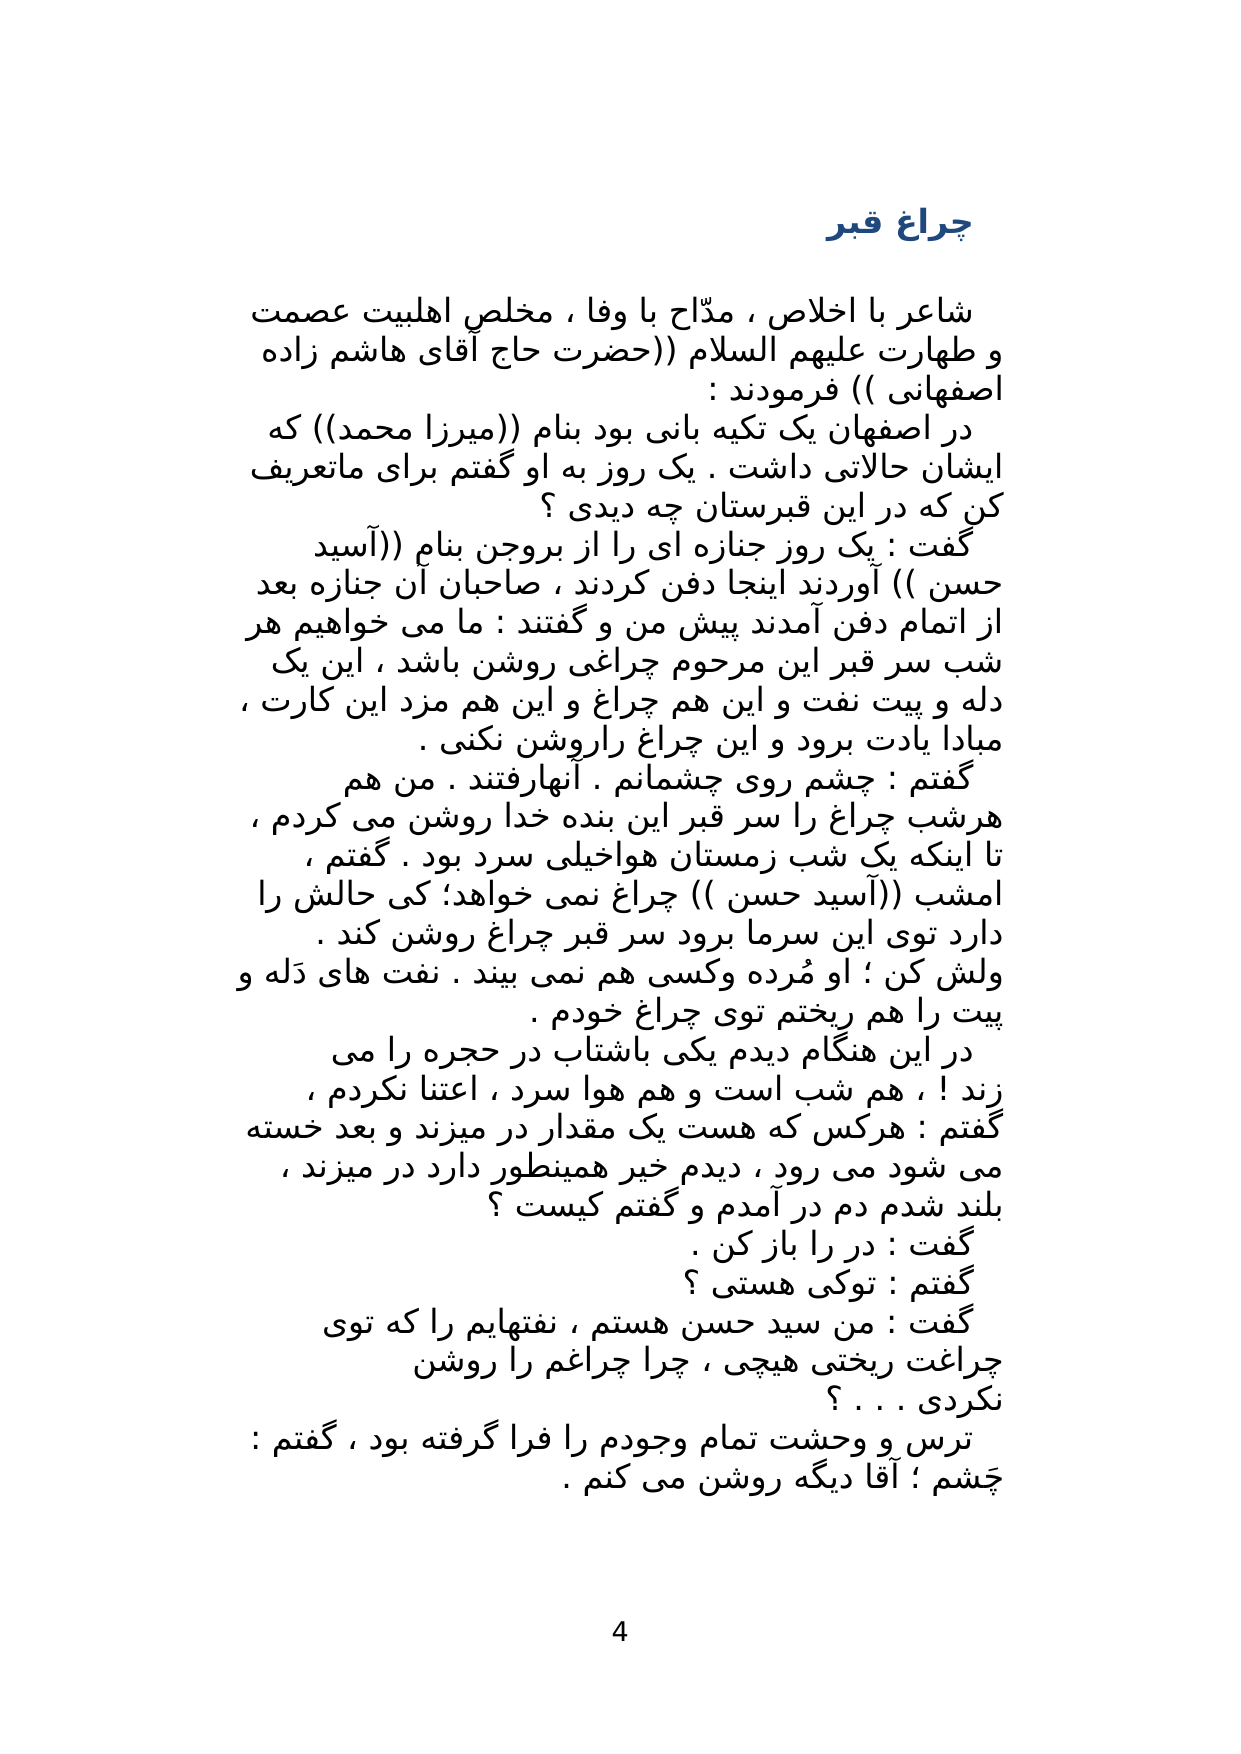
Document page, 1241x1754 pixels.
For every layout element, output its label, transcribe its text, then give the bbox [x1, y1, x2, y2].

text در اصفهان یک تکیه بانی بود بنام ((میرزا محمد)) که ایشان حالاتی داشت . یک روز به او گفتم برای ماتعریف کن که در این قبرستان چه دیدی ؟ [236, 408, 1004, 525]
subtitle چراغ قبر [236, 202, 1004, 241]
text ترس و وحشت تمام وجودم را فرا گرفته بود ، گفتم : چَشم ؛ آقا دیگه روشن می کنم . [236, 1419, 1004, 1496]
text گفتم : توکی هستی ؟ [236, 1263, 1004, 1302]
text در این هنگام دیدم یکی باشتاب در حجره را می زند ! ، هم شب است و هم هوا سرد ، اعتنا نکردم ، گفتم : هرکس که هست یک مقدار در میزند و بعد خسته می شود می رود ، دیدم خیر همینطور دارد در میزند ، بلند شدم دم در آمدم و گفتم کیست ؟ [236, 1030, 1004, 1224]
text گفتم : چشم روی چشمانم . آنهارفتند . من هم هرشب چراغ را سر قبر این بنده خدا روشن می کردم ، تا اینکه یک شب زمستان هواخیلی سرد بود . گفتم ، امشب ((آسید حسن )) چراغ نمی خواهد؛ کی حالش را دارد توی این سرما برود سر قبر چراغ روشن کند . ولش کن ؛ او مُرده وکسی هم نمی بیند . نفت های دَله و پیت را هم ریختم توی چراغ خودم . [236, 758, 1004, 1030]
text گفت : در را باز کن . [236, 1224, 1004, 1263]
text شاعر با اخلاص ، مدّاح با وفا ، مخلص اهلبیت عصمت و طهارت علیهم السلام ((حضرت حاج آقای هاشم زاده اصفهانی )) فرمودند : [236, 292, 1004, 408]
text گفت : من سید حسن هستم ، نفتهایم را که توی چراغت ریختی هیچی ، چرا چراغم را روشن نکردی . . . ؟ [236, 1302, 1004, 1419]
text گفت : یک روز جنازه ای را از بروجن بنام ((آسید حسن )) آوردند اینجا دفن کردند ، صاحبان آن جنازه بعد از اتمام دفن آمدند پیش من و گفتند : ما می خواهیم هر شب سر قبر این مرحوم چراغی روشن باشد ، این یک دله و پیت نفت و این هم چراغ و این هم مزد این کارت ، مبادا یادت برود و این چراغ راروشن نکنی . [236, 525, 1004, 758]
